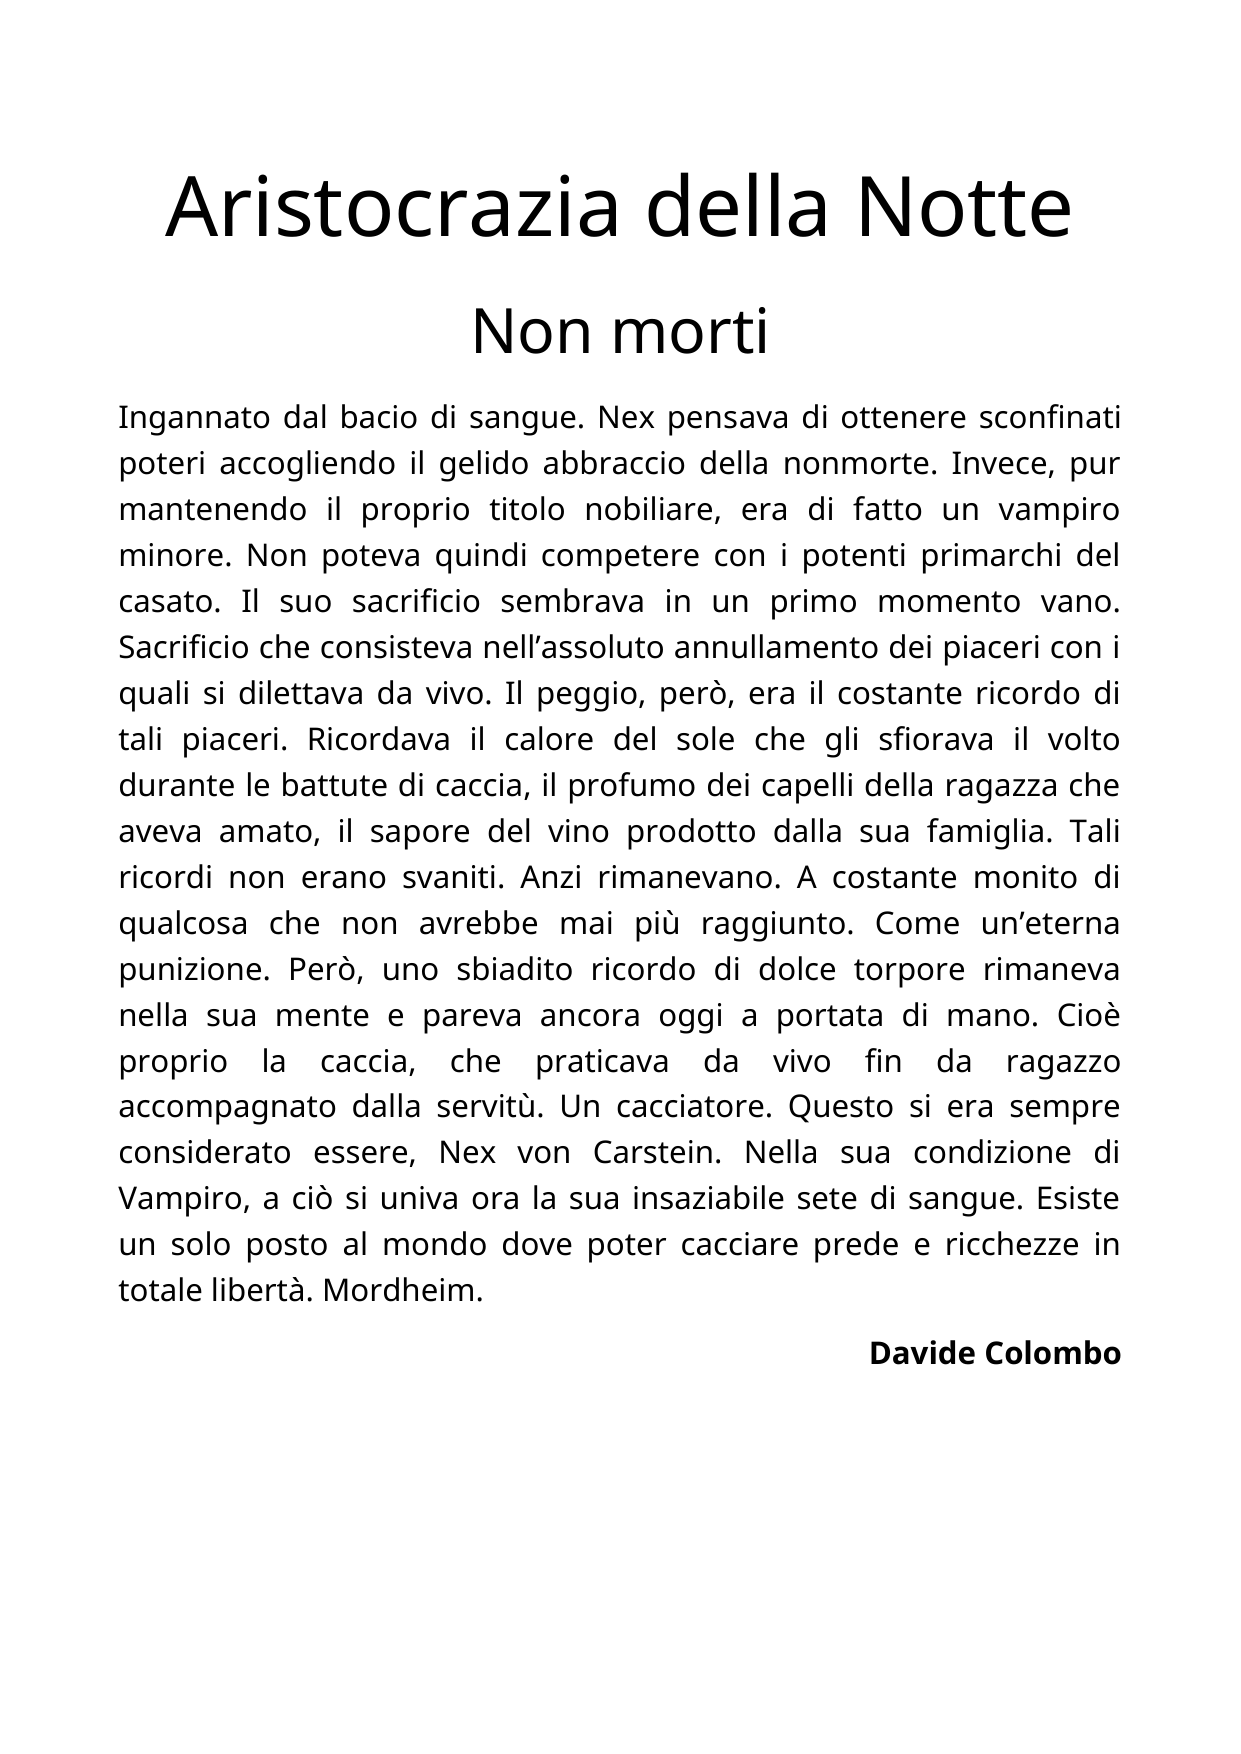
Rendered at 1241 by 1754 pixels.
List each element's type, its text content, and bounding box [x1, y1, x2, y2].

text Aristocrazia della Notte [118, 148, 1122, 261]
text Non morti [118, 287, 1122, 372]
text Ingannato dal bacio di sangue. Nex pensava di ottenere sconfinati poteri accogliendo il gelido abbraccio della nonmorte. Invece, pur mantenendo il proprio titolo nobiliare, era di fatto un vampiro minore. Non poteva quindi competere con i potenti primarchi del casato. Il suo sacrificio sembrava in un primo momento vano. Sacrificio che consisteva nell’assoluto annullamento dei piaceri con i quali si dilettava da vivo. Il peggio, però, era il costante ricordo di tali piaceri. Ricordava il calore del sole che gli sfiorava il volto durante le battute di caccia, il profumo dei capelli della ragazza che aveva amato, il sapore del vino prodotto dalla sua famiglia. Tali ricordi non erano svaniti. Anzi rimanevano. A costante monito di qualcosa che non avrebbe mai più raggiunto. Come un’eterna punizione. Però, uno sbiadito ricordo di dolce torpore rimaneva nella sua mente e pareva ancora oggi a portata di mano. Cioè proprio la caccia, che praticava da vivo fin da ragazzo accompagnato dalla servitù. Un cacciatore. Questo si era sempre considerato essere, Nex von Carstein. Nella sua condizione di Vampiro, a ciò si univa ora la sua insaziabile sete di sangue. Esiste un solo posto al mondo dove poter cacciare prede e ricchezze in totale libertà. Mordheim. [118, 395, 1122, 1311]
text Davide Colombo [118, 1331, 1122, 1373]
